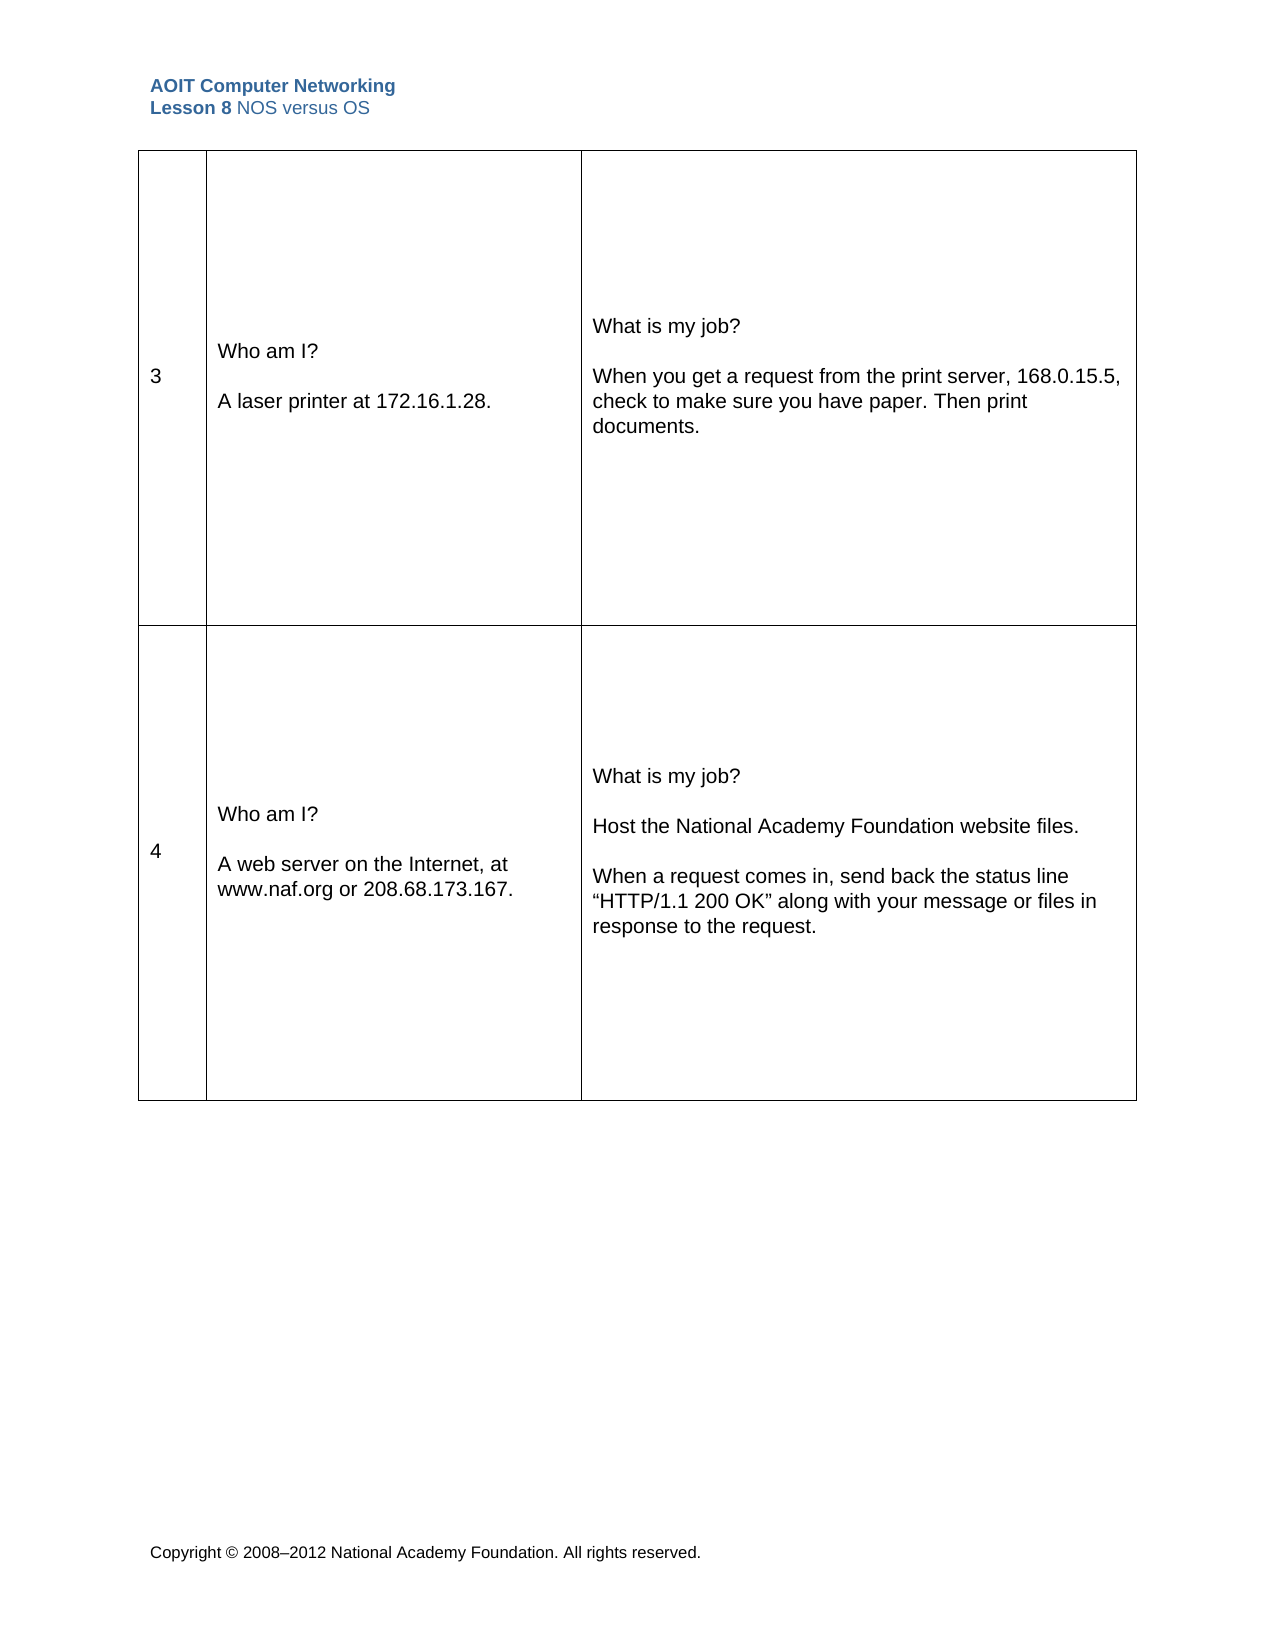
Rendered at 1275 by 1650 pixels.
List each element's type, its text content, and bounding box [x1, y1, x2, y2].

table_cell What is my job? Host the National Academy Foundation website files. When a request comes in, send back the status line “HTTP/1.1 200 OK” along with your message or files in response to the request. [582, 626, 1136, 1100]
table_cell Who am I? A laser printer at 172.16.1.28. [207, 151, 581, 625]
table_cell Who am I? A web server on the Internet, at www.naf.org or 208.68.173.167. [207, 626, 581, 1100]
table_cell What is my job? When you get a request from the print server, 168.0.15.5, check to make sure you have paper. Then print documents. [582, 151, 1136, 625]
table_cell 4 [139, 626, 206, 1100]
table_cell 3 [139, 151, 206, 625]
